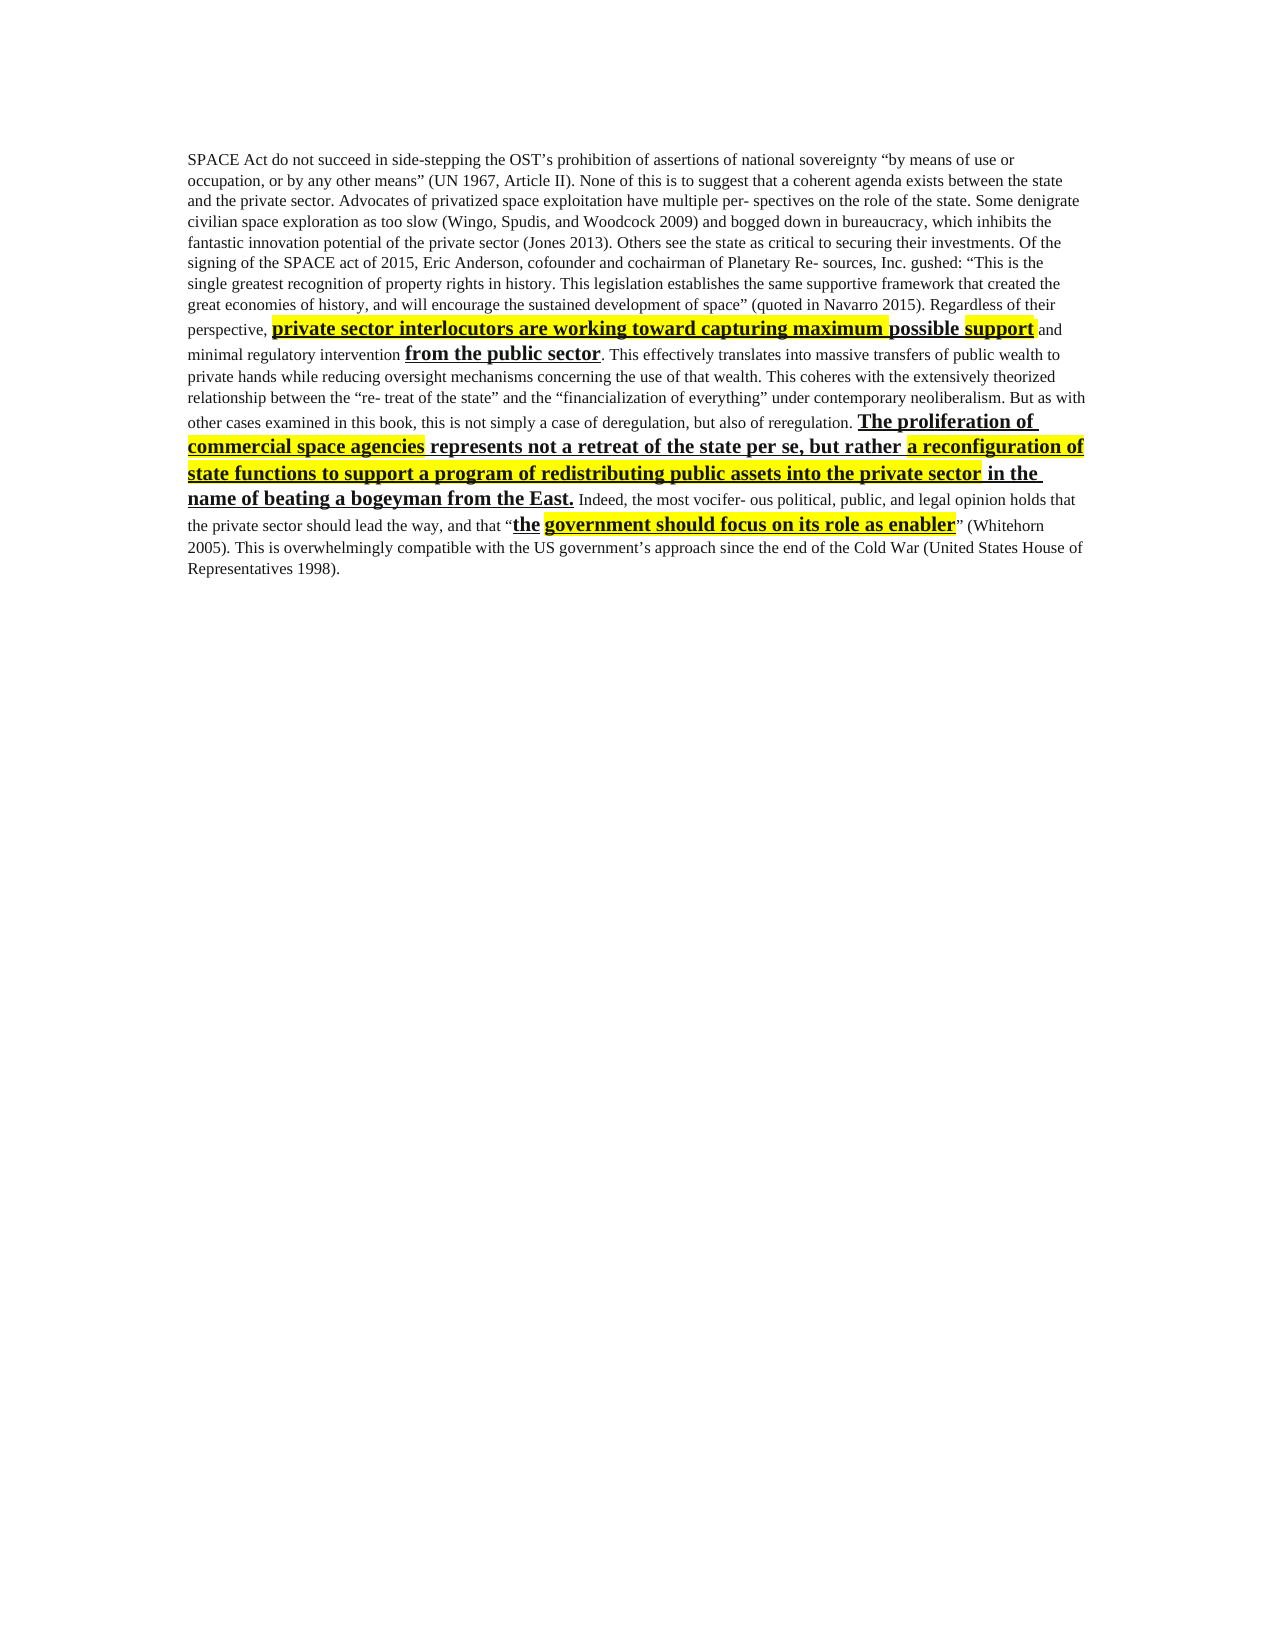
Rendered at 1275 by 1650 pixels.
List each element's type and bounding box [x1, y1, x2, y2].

text [187, 150, 1087, 578]
